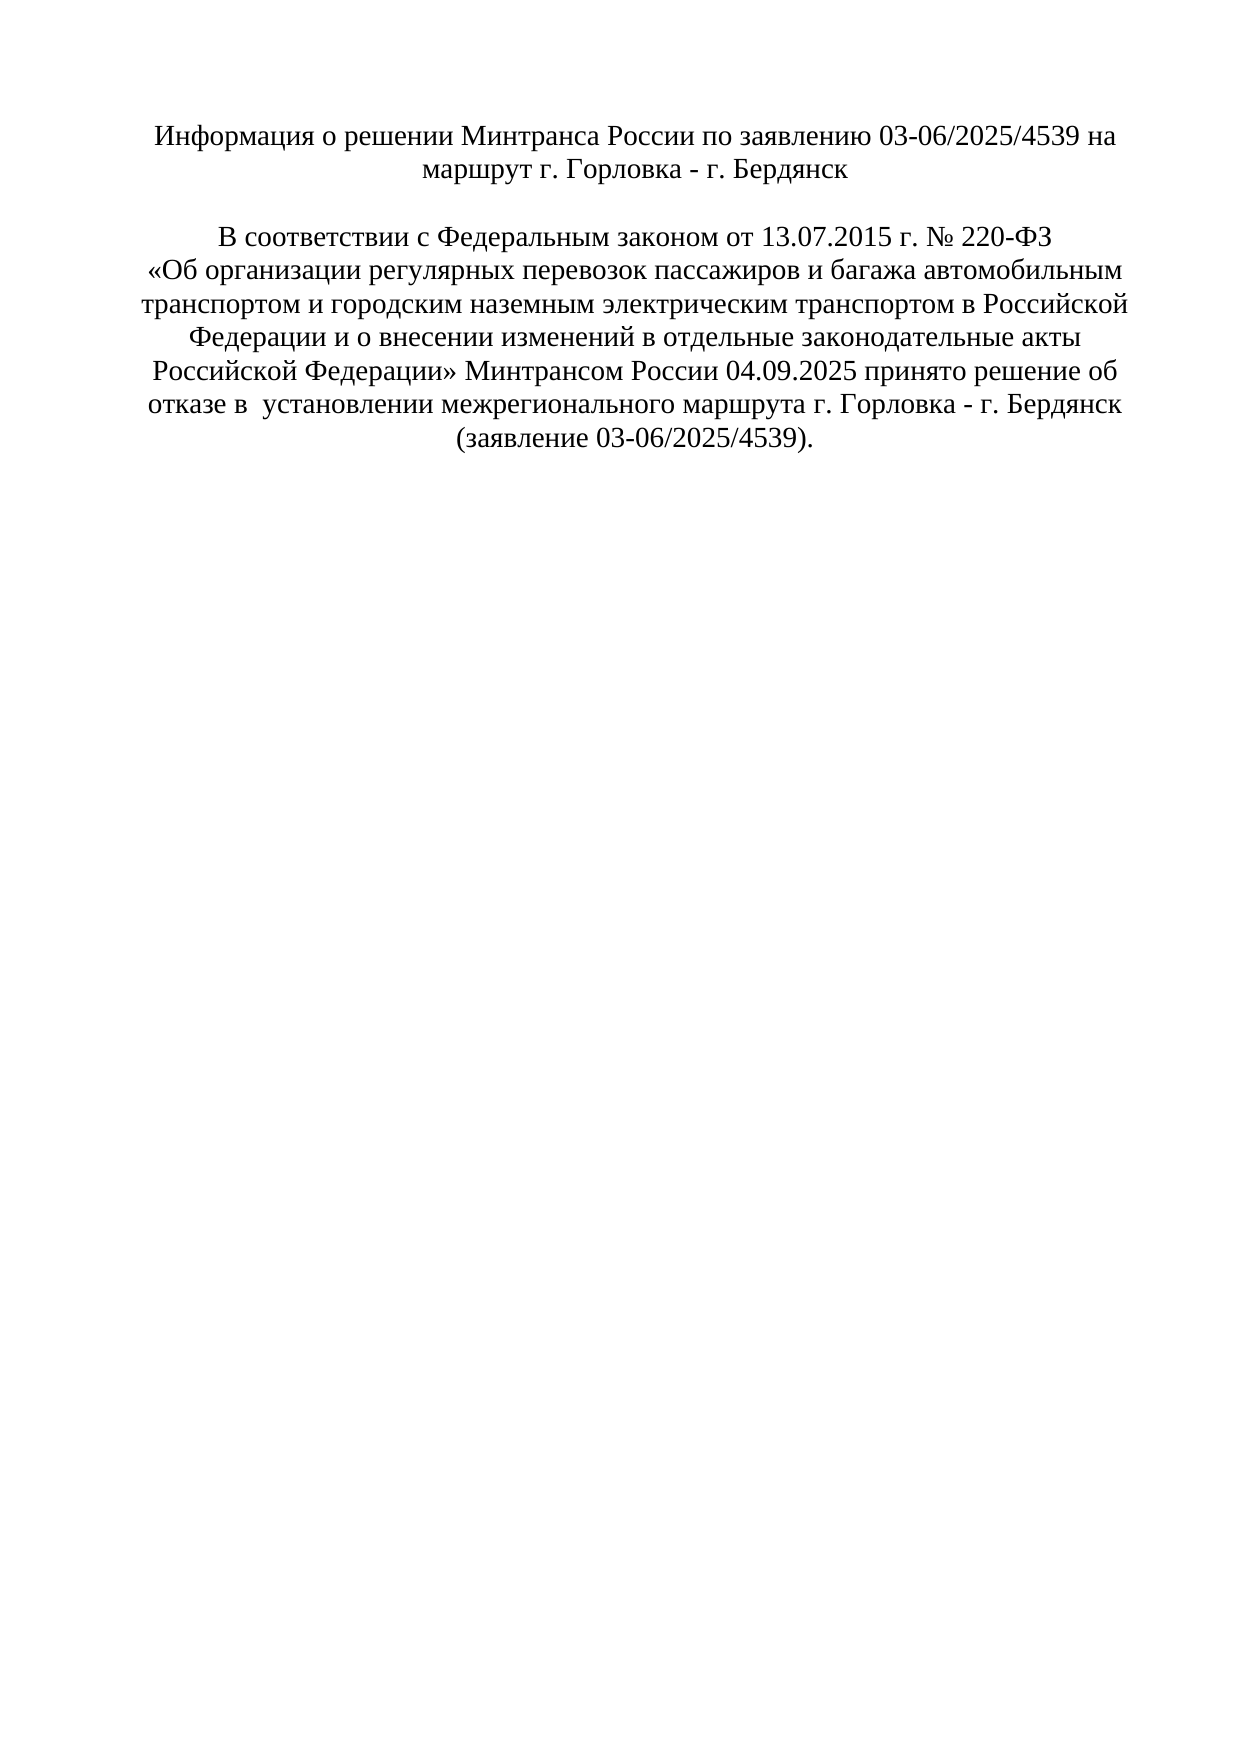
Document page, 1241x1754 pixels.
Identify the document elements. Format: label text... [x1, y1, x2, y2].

text В соответствии с Федеральным законом от 13.07.2015 г. № 220-ФЗ «Об организации регулярных перевозок пассажиров и багажа автомобильным транспортом и городским наземным электрическим транспортом в Российской Федерации и о внесении изменений в отдельные законодательные акты Российской Федерации» Минтрансом России 04.09.2025 принято решение об отказе в установлении межрегионального маршрута г. Горловка - г. Бердянск (заявление 03-06/2025/4539). [118, 219, 1152, 453]
text Информация о решении Минтранса России по заявлению 03-06/2025/4539 на маршрут г. Горловка - г. Бердянск [118, 118, 1152, 185]
